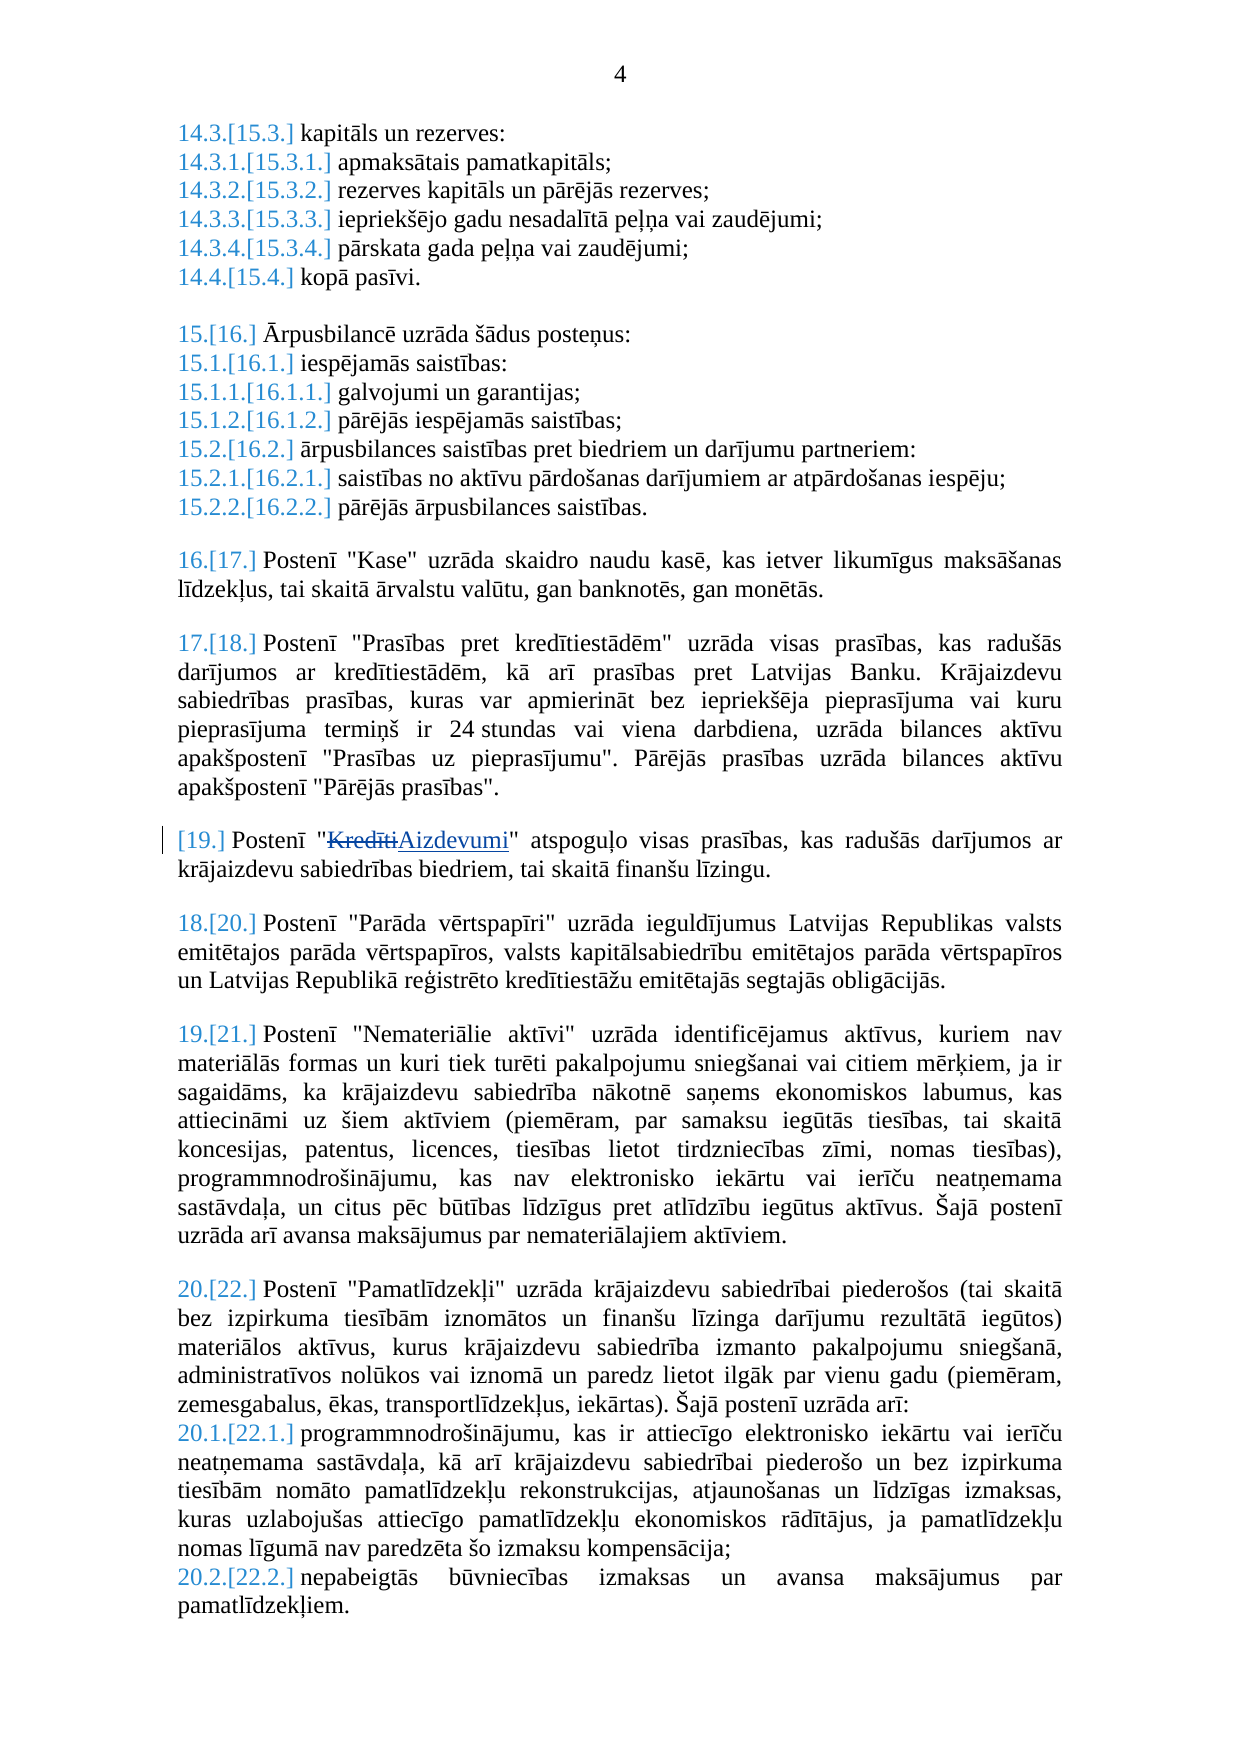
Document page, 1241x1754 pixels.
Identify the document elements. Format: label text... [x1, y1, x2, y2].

text Postenī "Pamatlīdzekļi" uzrāda krājaizdevu sabiedrībai piederošos (tai skaitā bez izpirkuma tiesībām iznomātos un finanšu līzinga darījumu rezultātā iegūtos) materiālos aktīvus, kurus krājaizdevu sabiedrība izmanto pakalpojumu sniegšanā, administratīvos nolūkos vai iznomā un paredz lietot ilgāk par vienu gadu (piemēram, zemesgabalus, ēkas, transportlīdzekļus, iekārtas). Šajā postenī uzrāda arī: [177, 1274, 1063, 1418]
text Postenī "Prasības pret kredītiestādēm" uzrāda visas prasības, kas radušās darījumos ar kredītiestādēm, kā arī prasības pret Latvijas Banku. Krājaizdevu sabiedrības prasības, kuras var apmierināt bez iepriekšēja pieprasījuma vai kuru pieprasījuma termiņš ir 24 stundas vai viena darbdiena, uzrāda bilances aktīvu apakšpostenī "Prasības uz pieprasījumu". Pārējās prasības uzrāda bilances aktīvu apakšpostenī "Pārējās prasības". [177, 628, 1063, 801]
text kapitāls un rezerves: [177, 118, 1063, 147]
text pārējās iespējamās saistības; [177, 406, 1063, 434]
text kopā pasīvi. [177, 262, 1063, 291]
text galvojumi un garantijas; [177, 377, 1063, 406]
text saistības no aktīvu pārdošanas darījumiem ar atpārdošanas iespēju; [177, 463, 1063, 492]
text iepriekšējo gadu nesadalītā peļņa vai zaudējumi; [177, 204, 1063, 233]
text Postenī "Kase" uzrāda skaidro naudu kasē, kas ietver likumīgus maksāšanas līdzekļus, tai skaitā ārvalstu valūtu, gan banknotēs, gan monētās. [177, 546, 1063, 603]
text programmnodrošinājumu, kas ir attiecīgo elektronisko iekārtu vai ierīču neatņemama sastāvdaļa, kā arī krājaizdevu sabiedrībai piederošo un bez izpirkuma tiesībām nomāto pamatlīdzekļu rekonstrukcijas, atjaunošanas un līdzīgas izmaksas, kuras uzlabojušas attiecīgo pamatlīdzekļu ekonomiskos rādītājus, ja pamatlīdzekļu nomas līgumā nav paredzēta šo izmaksu kompensācija; [177, 1418, 1063, 1562]
text Ārpusbilancē uzrāda šādus posteņus: [177, 319, 1063, 348]
text rezerves kapitāls un pārējās rezerves; [177, 176, 1063, 204]
text iespējamās saistības: [177, 348, 1063, 377]
text ārpusbilances saistības pret biedriem un darījumu partneriem: [177, 434, 1063, 463]
text Postenī "Nemateriālie aktīvi" uzrāda identificējamus aktīvus, kuriem nav materiālās formas un kuri tiek turēti pakalpojumu sniegšanai vai citiem mērķiem, ja ir sagaidāms, ka krājaizdevu sabiedrība nākotnē saņems ekonomiskos labumus, kas attiecināmi uz šiem aktīviem (piemēram, par samaksu iegūtās tiesības, tai skaitā koncesijas, patentus, licences, tiesības lietot tirdzniecības zīmi, nomas tiesības), programmnodrošinājumu, kas nav elektronisko iekārtu vai ierīču neatņemama sastāvdaļa, un citus pēc būtības līdzīgus pret atlīdzību iegūtus aktīvus. Šajā postenī uzrāda arī avansa maksājumus par nemateriālajiem aktīviem. [177, 1019, 1063, 1249]
text apmaksātais pamatkapitāls; [177, 147, 1063, 176]
text Postenī "" atspoguļo visas prasības, kas radušās darījumos ar krājaizdevu sabiedrības biedriem, tai skaitā finanšu līzingu. [177, 826, 1063, 883]
text Postenī "Parāda vērtspapīri" uzrāda ieguldījumus Latvijas Republikas valsts emitētajos parāda vērtspapīros, valsts kapitālsabiedrību emitētajos parāda vērtspapīros un Latvijas Republikā reģistrēto kredītiestāžu emitētajās segtajās obligācijās. [177, 908, 1063, 994]
text pārējās ārpusbilances saistības. [177, 492, 1063, 521]
text nepabeigtās būvniecības izmaksas un avansa maksājumus par pamatlīdzekļiem. [177, 1562, 1063, 1619]
text pārskata gada peļņa vai zaudējumi; [177, 233, 1063, 262]
